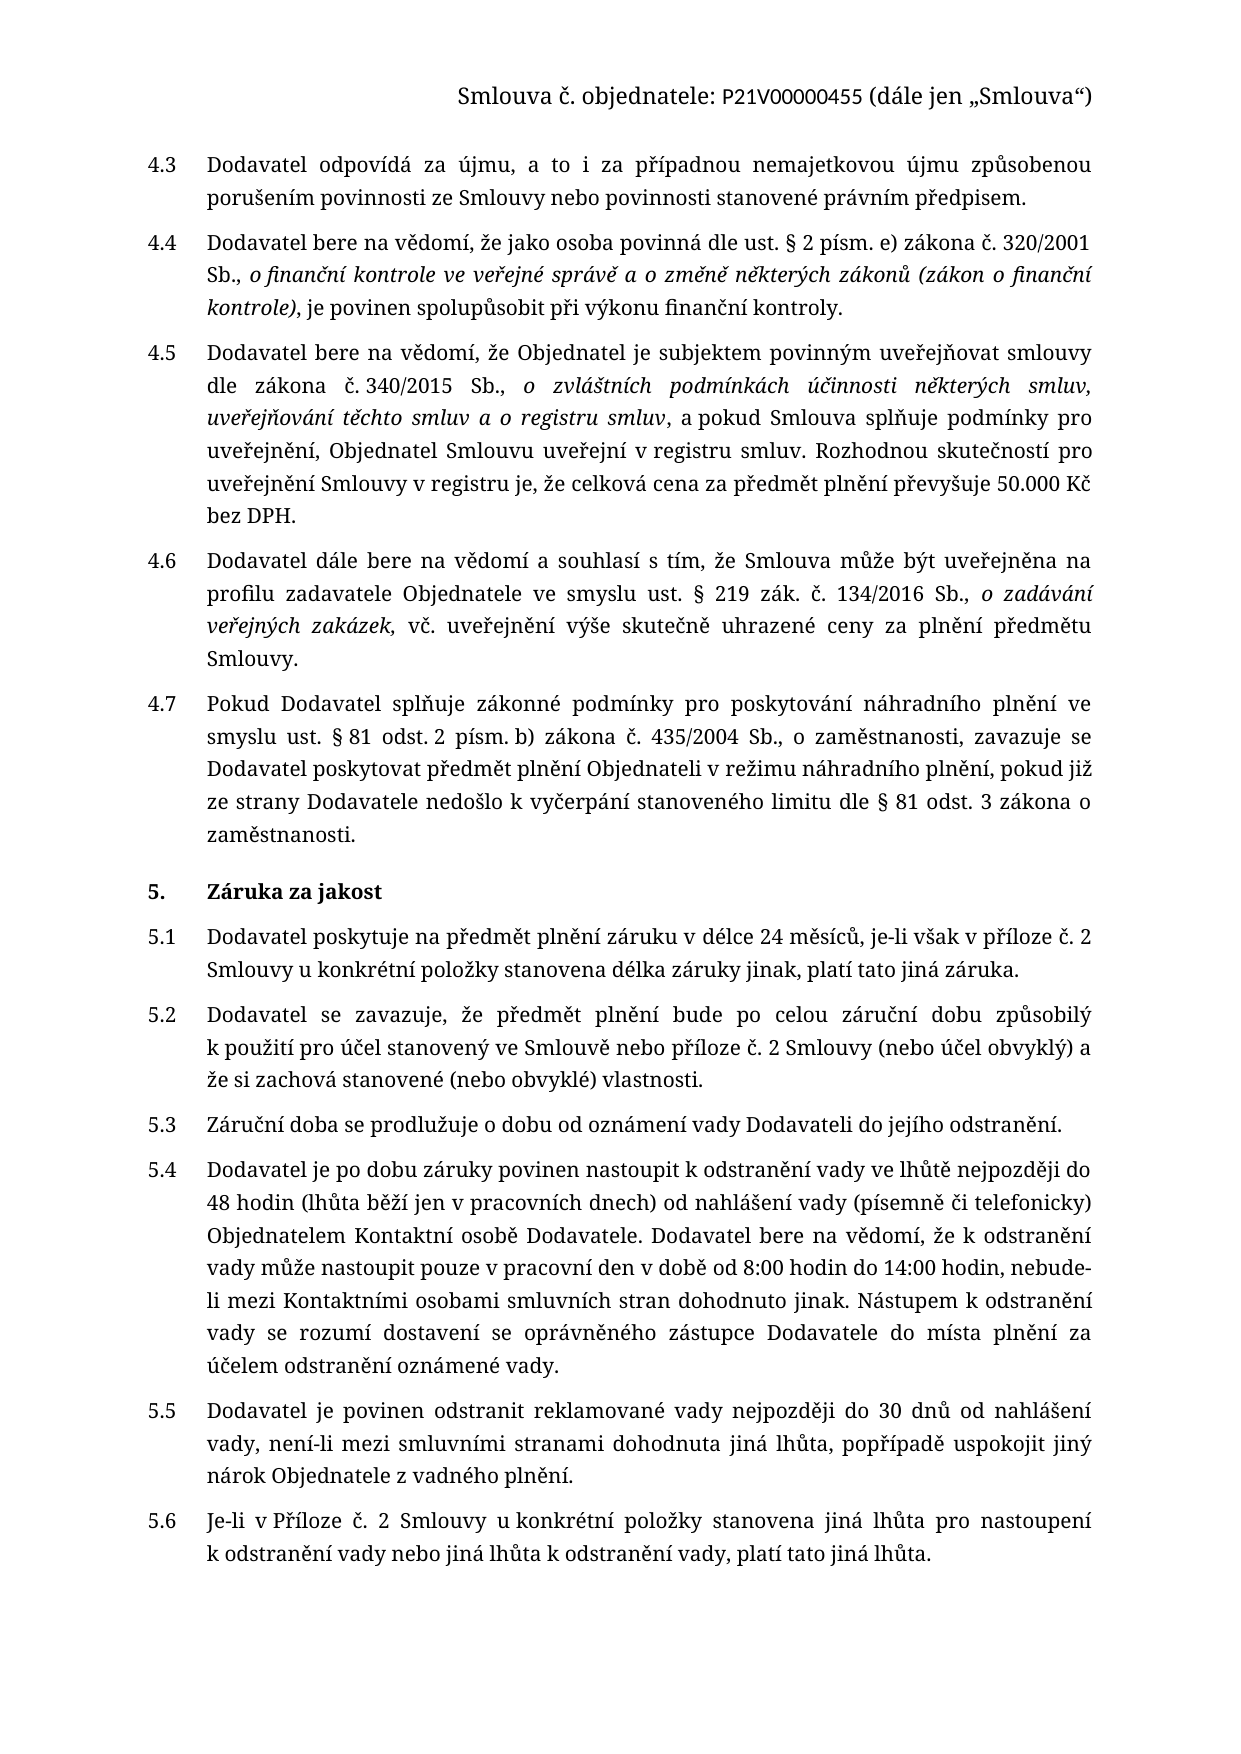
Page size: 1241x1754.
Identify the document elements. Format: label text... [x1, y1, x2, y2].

list Pokud Dodavatel splňuje zákonné podmínky pro poskytování náhradního plnění ve smyslu ust. § 81 odst. 2 písm. b) zákona č. 435/2004 Sb., o zaměstnanosti, zavazuje se Dodavatel poskytovat předmět plnění Objednateli v režimu náhradního plnění, pokud již ze strany Dodavatele nedošlo k vyčerpání stanoveného limitu dle § 81 odst. 3 zákona o zaměstnanosti. [148, 689, 1093, 848]
list Dodavatel je po dobu záruky povinen nastoupit k odstranění vady ve lhůtě nejpozději do 48 hodin (lhůta běží jen v pracovních dnech) od nahlášení vady (písemně či telefonicky) Objednatelem Kontaktní osobě Dodavatele. Dodavatel bere na vědomí, že k odstranění vady může nastoupit pouze v pracovní den v době od 8:00 hodin do 14:00 hodin, nebude-li mezi Kontaktními osobami smluvních stran dohodnuto jinak. Nástupem k odstranění vady se rozumí dostavení se oprávněného zástupce Dodavatele do místa plnění za účelem odstranění oznámené vady. [148, 1156, 1093, 1379]
list Dodavatel bere na vědomí, že jako osoba povinná dle ust. § 2 písm. e) zákona č. 320/2001 Sb., o finanční kontrole ve veřejné správě a o změně některých zákonů (zákon o finanční kontrole), je povinen spolupůsobit při výkonu finanční kontroly. [148, 228, 1093, 322]
list Dodavatel bere na vědomí, že Objednatel je subjektem povinným uveřejňovat smlouvy dle zákona č. 340/2015 Sb., o zvláštních podmínkách účinnosti některých smluv, uveřejňování těchto smluv a o registru smluv, a pokud Smlouva splňuje podmínky pro uveřejnění, Objednatel Smlouvu uveřejní v registru smluv. Rozhodnou skutečností pro uveřejnění Smlouvy v registru je, že celková cena za předmět plnění převyšuje 50.000 Kč bez DPH. [148, 338, 1093, 530]
list Dodavatel poskytuje na předmět plnění záruku v délce 24 měsíců, je-li však v příloze č. 2 Smlouvy u konkrétní položky stanovena délka záruky jinak, platí tato jiná záruka. [148, 922, 1093, 983]
list Dodavatel je povinen odstranit reklamované vady nejpozději do 30 dnů od nahlášení vady, není-li mezi smluvními stranami dohodnuta jiná lhůta, popřípadě uspokojit jiný nárok Objednatele z vadného plnění. [148, 1396, 1093, 1490]
list Dodavatel odpovídá za újmu, a to i za případnou nemajetkovou újmu způsobenou porušením povinnosti ze Smlouvy nebo povinnosti stanovené právním předpisem. [148, 150, 1093, 211]
list Je-li v Příloze č. 2 Smlouvy u konkrétní položky stanovena jiná lhůta pro nastoupení k odstranění vady nebo jiná lhůta k odstranění vady, platí tato jiná lhůta. [148, 1507, 1093, 1568]
list Záruka za jakost [148, 877, 1093, 906]
list Dodavatel dále bere na vědomí a souhlasí s tím, že Smlouva může být uveřejněna na profilu zadavatele Objednatele ve smyslu ust. § 219 zák. č. 134/2016 Sb., o zadávání veřejných zakázek, vč. uveřejnění výše skutečně uhrazené ceny za plnění předmětu Smlouvy. [148, 546, 1093, 673]
list Dodavatel se zavazuje, že předmět plnění bude po celou záruční dobu způsobilý k použití pro účel stanovený ve Smlouvě nebo příloze č. 2 Smlouvy (nebo účel obvyklý) a že si zachová stanovené (nebo obvyklé) vlastnosti. [148, 1000, 1093, 1094]
list Záruční doba se prodlužuje o dobu od oznámení vady Dodavateli do jejího odstranění. [148, 1110, 1093, 1139]
